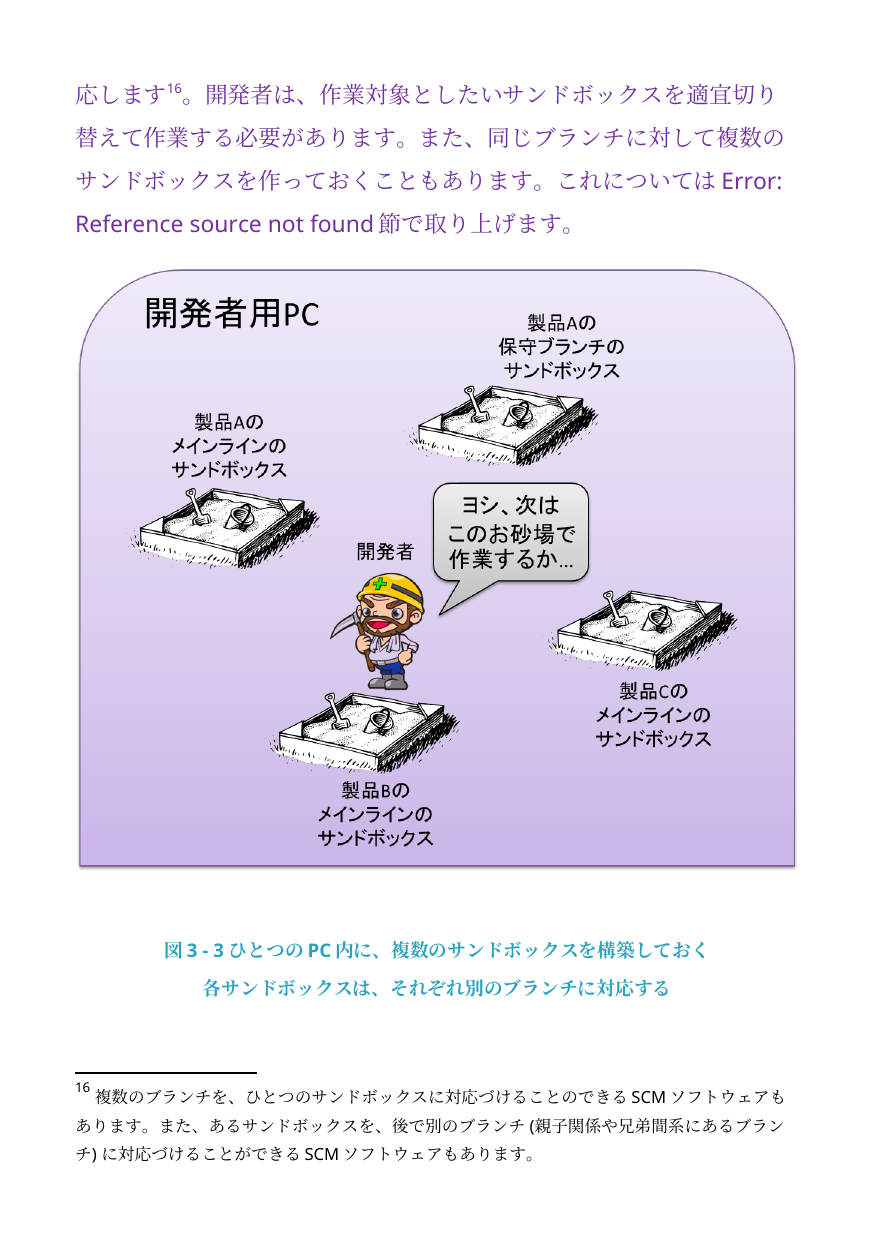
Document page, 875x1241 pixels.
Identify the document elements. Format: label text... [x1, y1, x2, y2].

picture [75, 267, 799, 872]
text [75, 75, 799, 242]
text 図3 - 3 ひとつのPC内に、複数のサンドボックスを構築しておく 各サンドボックスは、それぞれ別のブランチに対応する [75, 931, 799, 1006]
